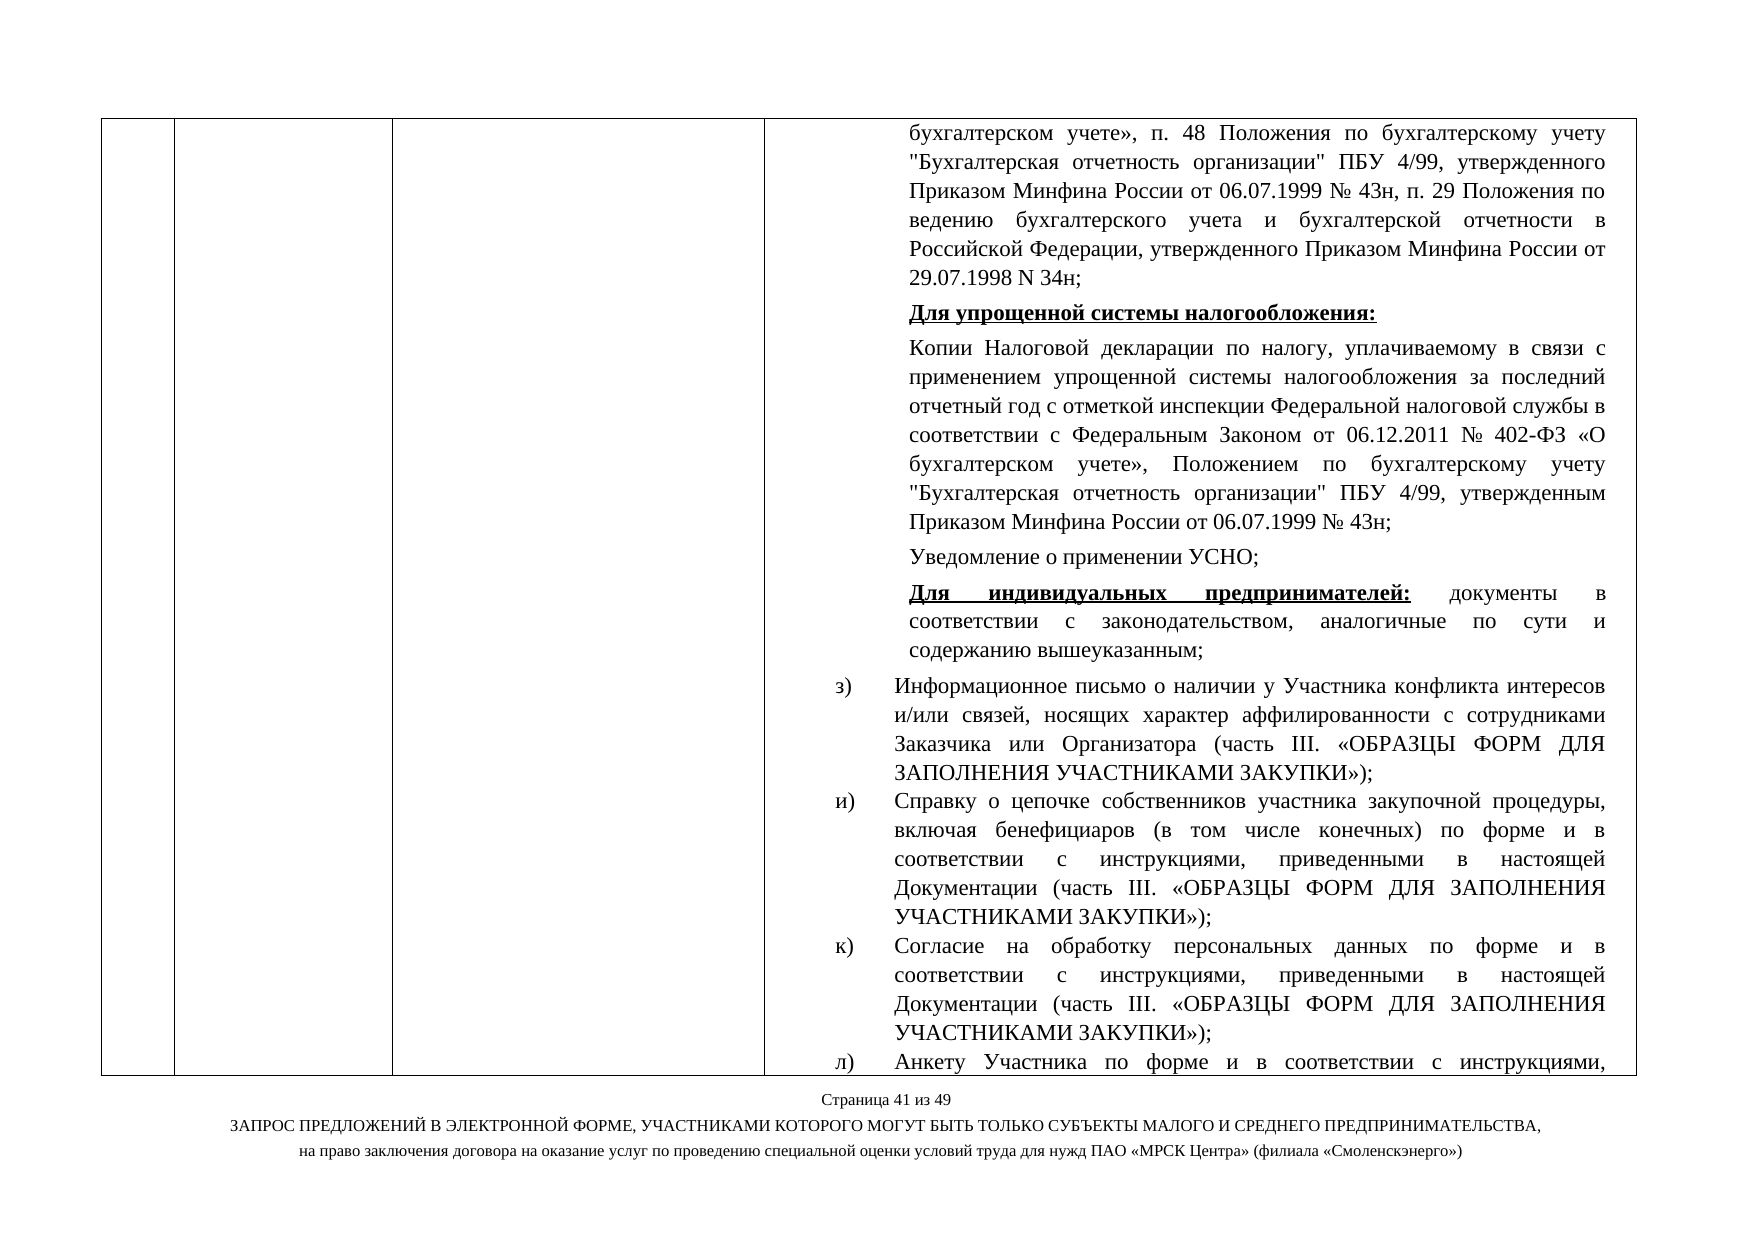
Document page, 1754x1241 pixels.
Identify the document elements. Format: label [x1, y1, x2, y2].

table_cell [175, 119, 392, 1074]
table_cell [102, 119, 174, 1074]
table_cell [765, 119, 1636, 1074]
table_cell [393, 119, 764, 1074]
